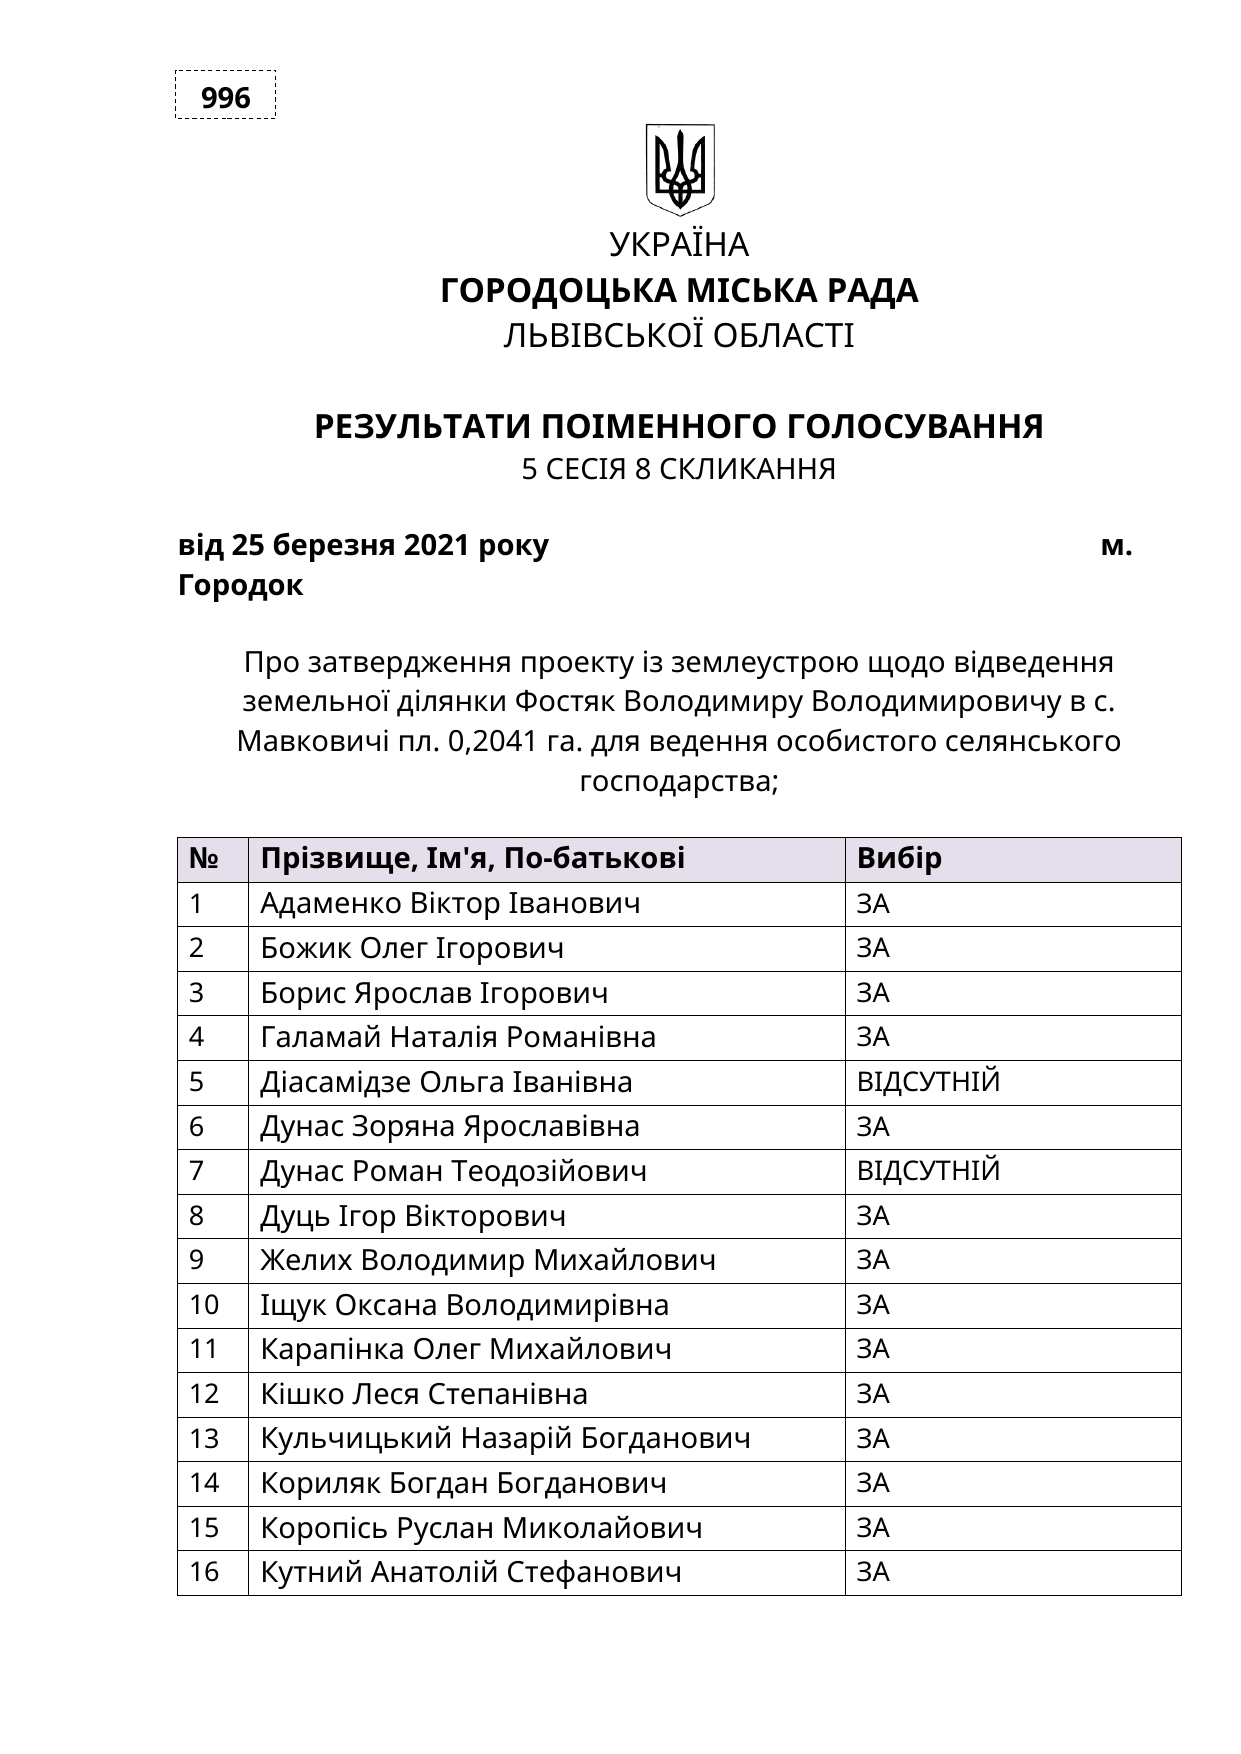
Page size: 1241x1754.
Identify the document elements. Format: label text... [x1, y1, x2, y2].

table_cell 3 [178, 972, 248, 1015]
table_cell ЗА [846, 1016, 1181, 1060]
text 5 СЕСІЯ 8 СКЛИКАННЯ [177, 448, 1181, 488]
table_cell 5 [178, 1061, 248, 1104]
table_cell ЗА [846, 1239, 1181, 1283]
table_header Прізвище, Ім'я, По-батькові [249, 838, 845, 882]
table_cell 15 [178, 1507, 248, 1550]
table_header № [178, 838, 248, 882]
table_cell Борис Ярослав Ігорович [249, 972, 845, 1015]
table_cell Желих Володимир Михайлович [249, 1239, 845, 1283]
table_cell 8 [178, 1195, 248, 1238]
table_cell Іщук Оксана Володимирівна [249, 1284, 845, 1327]
table_cell 1 [178, 883, 248, 926]
table_cell 9 [178, 1239, 248, 1283]
table_cell Божик Олег Ігорович [249, 927, 845, 971]
table_cell 4 [178, 1016, 248, 1060]
picture [633, 118, 726, 221]
table_cell 14 [178, 1462, 248, 1506]
text ЛЬВІВСЬКОЇ ОБЛАСТІ [177, 312, 1181, 357]
table_cell Кішко Леся Степанівна [249, 1373, 845, 1417]
table_cell Дунас Зоряна Ярославівна [249, 1106, 845, 1149]
table_cell Кульчицький Назарій Богданович [249, 1418, 845, 1461]
table_cell Кутний Анатолій Стефанович [249, 1551, 845, 1595]
table_cell ЗА [846, 1551, 1181, 1595]
text РЕЗУЛЬТАТИ ПОІМЕННОГО ГОЛОСУВАННЯ [177, 403, 1181, 448]
text ГОРОДОЦЬКА МІСЬКА РАДА [177, 266, 1181, 312]
table_cell 10 [178, 1284, 248, 1327]
table_cell ЗА [846, 1195, 1181, 1238]
table_cell 13 [178, 1418, 248, 1461]
table_cell Галамай Наталія Романівна [249, 1016, 845, 1060]
table_cell ВІДСУТНІЙ [846, 1150, 1181, 1194]
table_cell 7 [178, 1150, 248, 1194]
table_cell ЗА [846, 972, 1181, 1015]
text від 25 березня 2021 року м. Городок [177, 525, 1181, 604]
table_cell ЗА [846, 1462, 1181, 1506]
table_cell ВІДСУТНІЙ [846, 1061, 1181, 1104]
table_cell ЗА [846, 1284, 1181, 1327]
table_cell Адаменко Віктор Іванович [249, 883, 845, 926]
table_cell ЗА [846, 1418, 1181, 1461]
table_cell ЗА [846, 1106, 1181, 1149]
table_cell ЗА [846, 1329, 1181, 1372]
table_cell Карапінка Олег Михайлович [249, 1329, 845, 1372]
table_cell Коропісь Руслан Миколайович [249, 1507, 845, 1550]
table_cell 12 [178, 1373, 248, 1417]
table_cell 6 [178, 1106, 248, 1149]
table_cell 11 [178, 1329, 248, 1372]
table_cell Дуць Ігор Вікторович [249, 1195, 845, 1238]
table_cell ЗА [846, 1507, 1181, 1550]
table_cell Дунас Роман Теодозійович [249, 1150, 845, 1194]
table_cell Діасамідзе Ольга Іванівна [249, 1061, 845, 1104]
table_header Вибір [846, 838, 1181, 882]
text Про затвердження проекту із землеустрою щодо відведення земельної ділянки Фостяк Володимиру Володимировичу в с. Мавковичі пл. 0,2041 га. для ведення особистого селянського господарства; [177, 641, 1181, 800]
table_cell ЗА [846, 927, 1181, 971]
table_cell ЗА [846, 883, 1181, 926]
table_cell 2 [178, 927, 248, 971]
text УКРАЇНА [177, 221, 1181, 266]
table_cell 16 [178, 1551, 248, 1595]
table_cell ЗА [846, 1373, 1181, 1417]
table_cell Кориляк Богдан Богданович [249, 1462, 845, 1506]
